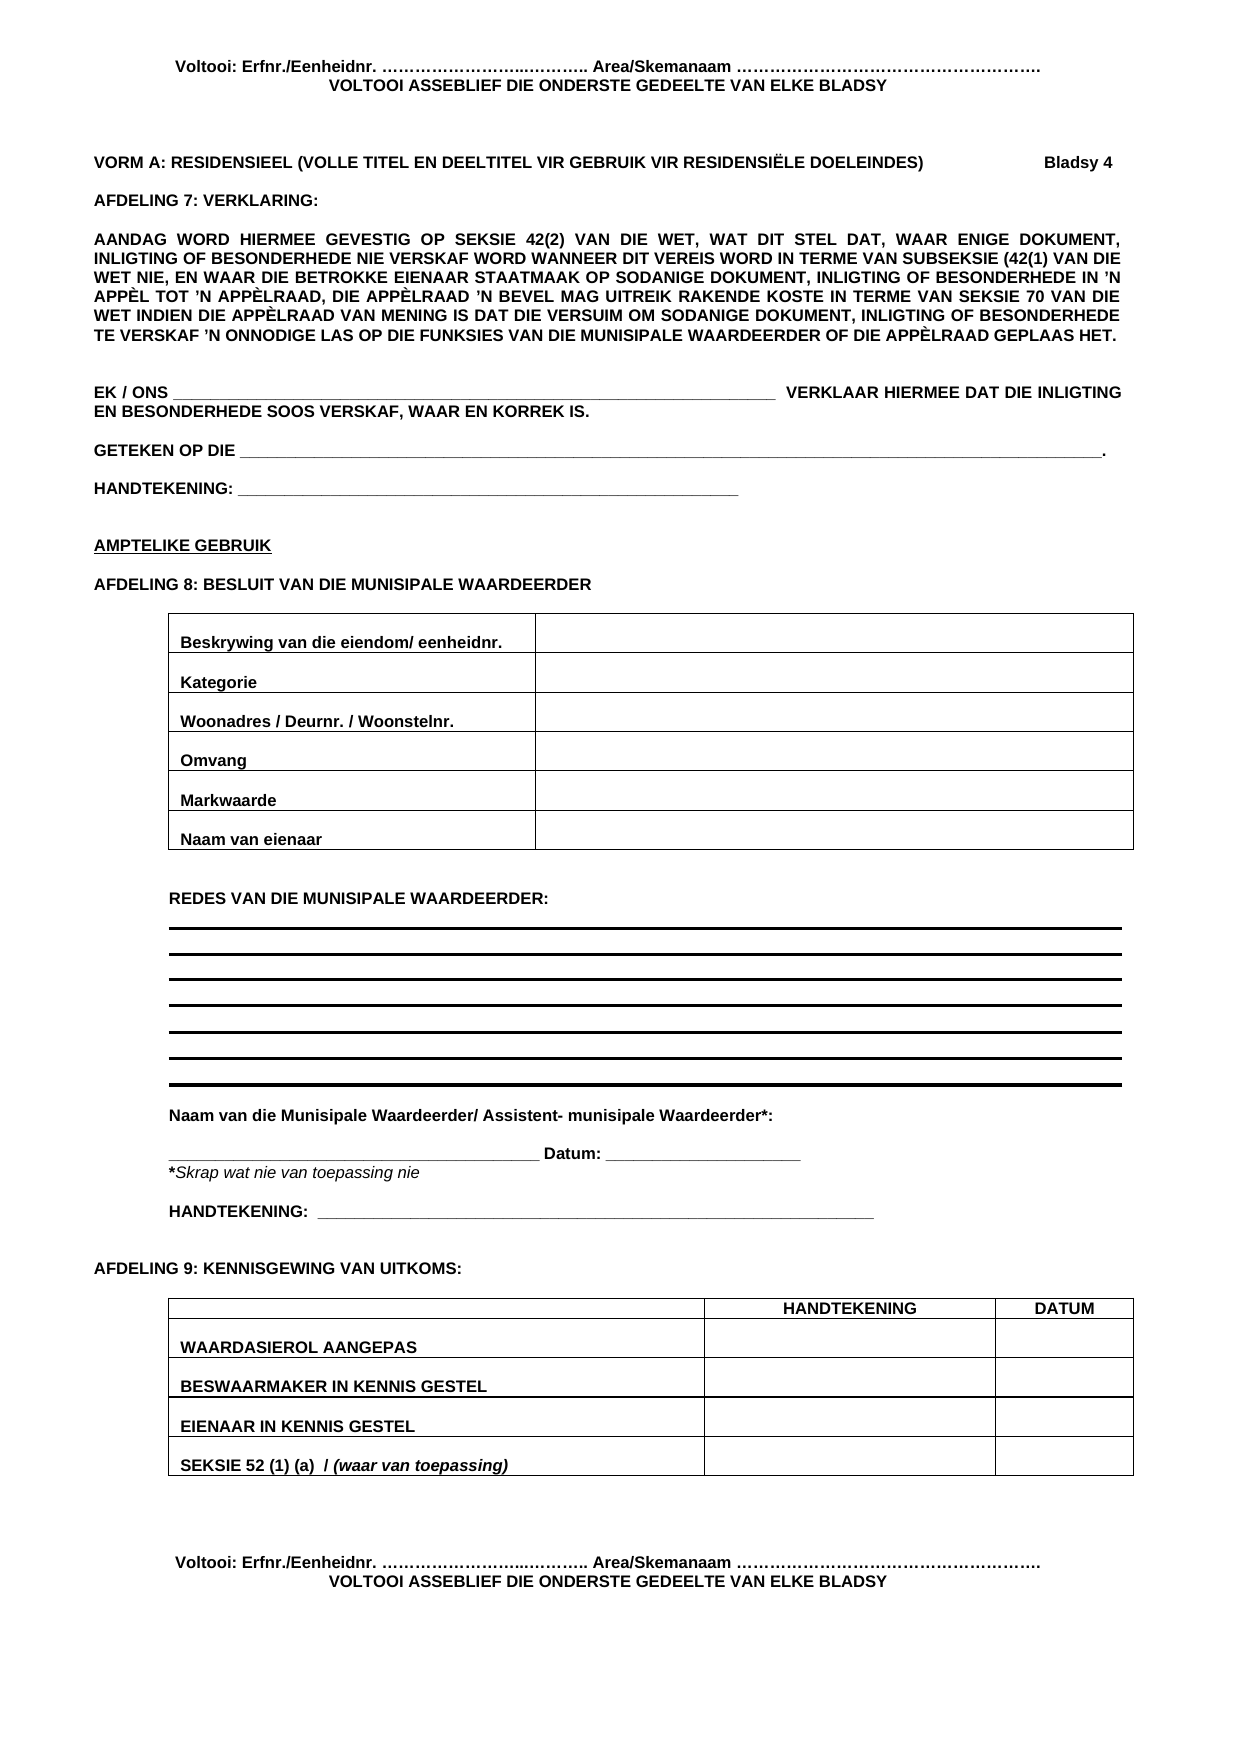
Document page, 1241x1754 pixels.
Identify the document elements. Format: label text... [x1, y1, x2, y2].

text AFDELING 9: KENNISGEWING VAN UITKOMS: [94, 1259, 1122, 1278]
table_cell BESWAARMAKER IN KENNIS GESTEL [169, 1358, 704, 1396]
text ________________________________________ Datum: _____________________ [169, 1144, 1122, 1163]
text Voltooi: Erfnr./Eenheidnr. ……………………...……….. Area/Skemanaam ………………………………………………. [94, 57, 1122, 76]
table_cell [996, 1398, 1133, 1436]
table_cell EIENAAR IN KENNIS GESTEL [169, 1398, 704, 1436]
table_cell [536, 732, 1133, 770]
table_cell [536, 653, 1133, 692]
text AANDAG WORD HIERMEE GEVESTIG OP SEKSIE 42(2) VAN DIE WET, WAT DIT STEL DAT, WAAR ENIGE DOKUMENT, INLIGTING OF BESONDERHEDE NIE VERSKAF WORD WANNEER DIT VEREIS WORD IN TERME VAN SUBSEKSIE (42(1) VAN DIE WET NIE, EN WAAR DIE BETROKKE EIENAAR STAATMAAK OP SODANIGE DOKUMENT, INLIGTING OF BESONDERHEDE IN ’N APPÈL TOT ’N APPÈLRAAD, DIE APPÈLRAAD ’N BEVEL MAG UITREIK RAKENDE KOSTE IN TERME VAN SEKSIE 70 VAN DIE WET INDIEN DIE APPÈLRAAD VAN MENING IS DAT DIE VERSUIM OM SODANIGE DOKUMENT, INLIGTING OF BESONDERHEDE TE VERSKAF ’N ONNODIGE LAS OP DIE FUNKSIES VAN DIE MUNISIPALE WAARDEERDER OF DIE APPÈLRAAD GEPLAAS HET. [94, 229, 1122, 344]
table_cell [705, 1398, 995, 1436]
text AMPTELIKE GEBRUIK [94, 536, 1122, 555]
table_cell [705, 1319, 995, 1357]
table_cell [536, 811, 1133, 849]
text VORM A: RESIDENSIEEL (VOLLE TITEL EN DEELTITEL VIR GEBRUIK VIR RESIDENSIËLE DOELEINDES) Bladsy 4 [94, 153, 1122, 172]
table_cell Naam van eienaar [169, 811, 535, 849]
table_cell [536, 693, 1133, 731]
table_cell Woonadres / Deurnr. / Woonstelnr. [169, 693, 535, 731]
table_cell Omvang [169, 732, 535, 770]
table_cell [705, 1358, 995, 1396]
text AFDELING 8: BESLUIT VAN DIE MUNISIPALE WAARDEERDER [94, 574, 1122, 594]
table_cell Kategorie [169, 653, 535, 692]
table_header HANDTEKENING [705, 1299, 995, 1318]
text EK / ONS _________________________________________________________________ VERKLAAR HIERMEE DAT DIE INLIGTING EN BESONDERHEDE SOOS VERSKAF, WAAR EN KORREK IS. [94, 383, 1122, 421]
text GETEKEN OP DIE _____________________________________________________________________________________________. [94, 440, 1122, 459]
text HANDTEKENING: ____________________________________________________________ [169, 1202, 1122, 1221]
table_cell [705, 1437, 995, 1475]
text REDES VAN DIE MUNISIPALE WAARDEERDER: [94, 888, 1122, 908]
text HANDTEKENING: ______________________________________________________ [94, 479, 1122, 498]
table_cell [996, 1358, 1133, 1396]
table_header [536, 614, 1133, 652]
table_cell [996, 1437, 1133, 1475]
table_header DATUM [996, 1299, 1133, 1318]
table_cell Markwaarde [169, 771, 535, 810]
text Voltooi: Erfnr./Eenheidnr. ……………………...……….. Area/Skemanaam ………………………………………………. [94, 1514, 1122, 1572]
table_header Beskrywing van die eiendom/ eenheidnr. [169, 614, 535, 652]
table_cell WAARDASIEROL AANGEPAS [169, 1319, 704, 1357]
text VOLTOOI ASSEBLIEF DIE ONDERSTE GEDEELTE VAN ELKE BLADSY [94, 76, 1122, 95]
text Naam van die Munisipale Waardeerder/ Assistent- munisipale Waardeerder*: [169, 1106, 1122, 1125]
table_cell [996, 1319, 1133, 1357]
table_cell [536, 771, 1133, 810]
table_header [169, 1299, 704, 1318]
table_cell SEKSIE 52 (1) (a) / (waar van toepassing) [169, 1437, 704, 1475]
text AFDELING 7: VERKLARING: [94, 191, 1122, 210]
text *Skrap wat nie van toepassing nie [169, 1163, 1122, 1182]
text VOLTOOI ASSEBLIEF DIE ONDERSTE GEDEELTE VAN ELKE BLADSY [94, 1572, 1122, 1591]
